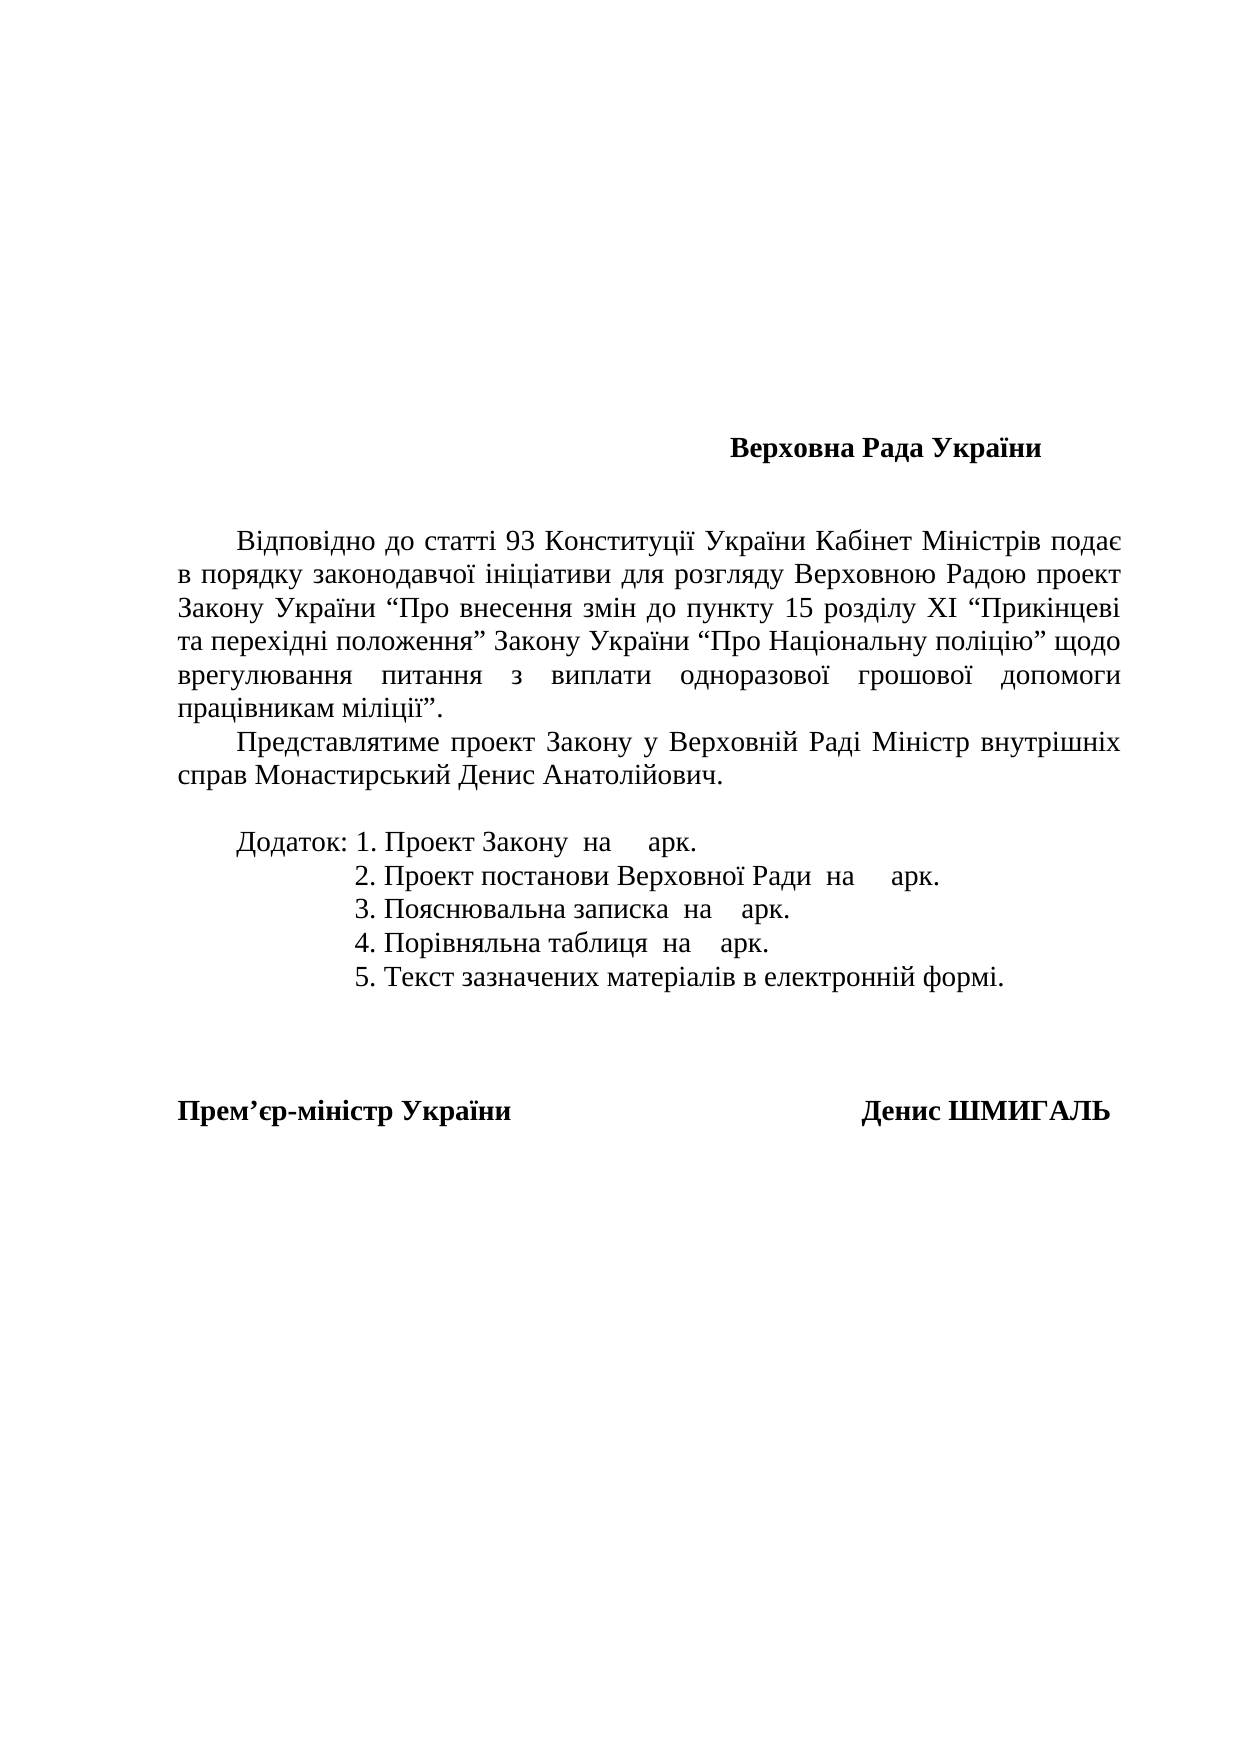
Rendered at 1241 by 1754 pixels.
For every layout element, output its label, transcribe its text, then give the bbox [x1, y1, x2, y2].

text 2. Проект постанови Верховної Ради на арк. [354, 858, 1122, 892]
text 4. Порівняльна таблиця на арк. [354, 925, 1122, 959]
text Відповідно до статті 93 Конституції України Кабінет Міністрів подає в порядку законодавчої ініціативи для розгляду Верховною Радою проект Закону України “Про внесення змін до пункту 15 розділу ХI “Прикінцеві та перехідні положення” Закону України “Про Національну поліцію” щодо врегулювання питання з виплати одноразової грошової допомоги працівникам міліції”. [177, 523, 1122, 724]
text Додаток: 1. Проект Закону на арк. [236, 824, 1122, 858]
text 3. Пояснювальна записка на арк. [354, 892, 1122, 925]
text 5. Текст зазначених матеріалів в електронній формі. [354, 959, 1122, 992]
text Прем’єр-міністр України Денис ШМИГАЛЬ [177, 1093, 1122, 1126]
text Представлятиме проект Закону у Верховній Раді Міністр внутрішніх справ Монастирський Денис Анатолійович. [177, 724, 1122, 791]
text Верховна Рада України [650, 431, 1122, 464]
